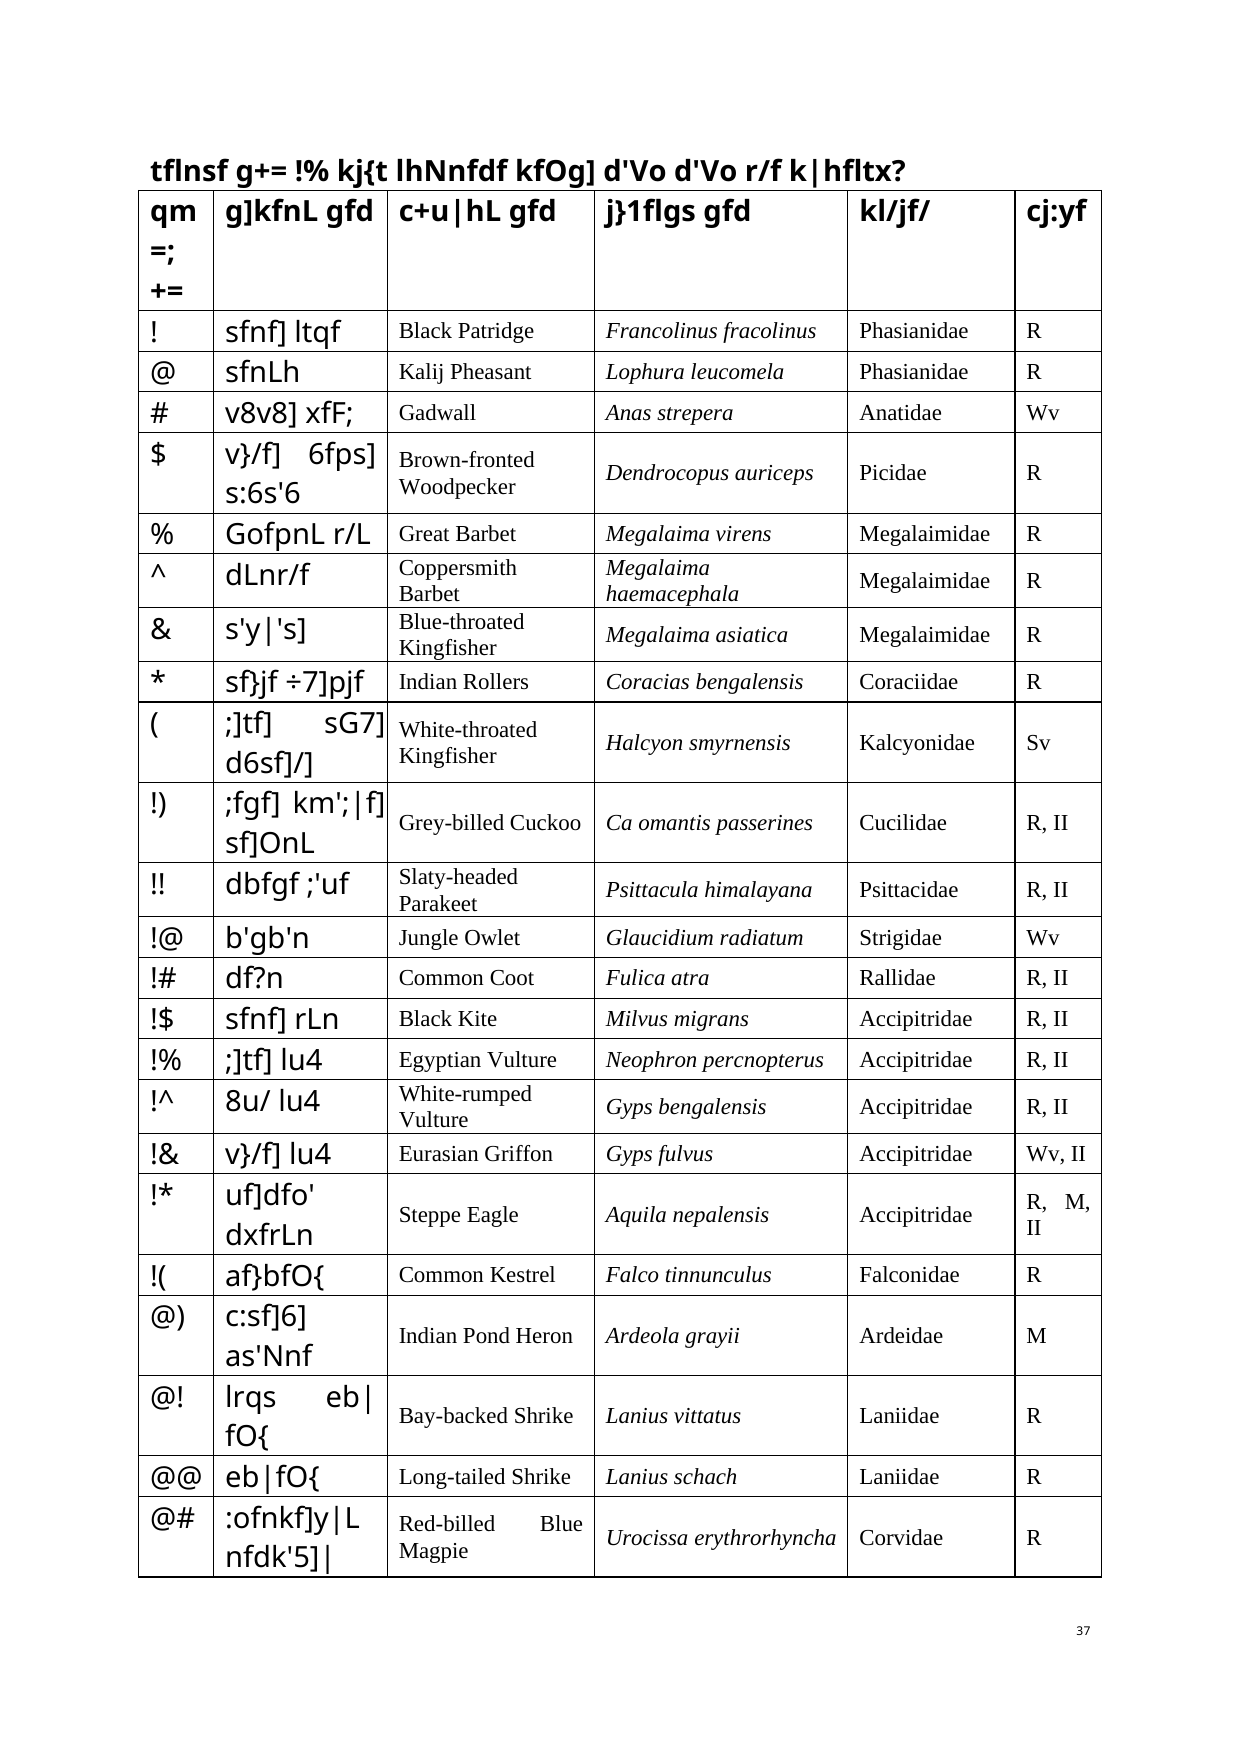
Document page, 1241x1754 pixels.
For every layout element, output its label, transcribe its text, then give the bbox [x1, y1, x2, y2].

table_cell !! [139, 863, 213, 916]
table_cell !^ [139, 1080, 213, 1133]
table_cell $ [139, 433, 213, 512]
table_cell @@ [139, 1456, 213, 1496]
table_cell R [1016, 352, 1101, 391]
table_cell @# [139, 1497, 213, 1576]
table_cell Brown-fronted Woodpecker [388, 433, 594, 512]
table_cell ;]tf] sG7] d6sf]/] [214, 703, 387, 782]
table_cell GofpnL r/L [214, 514, 387, 553]
table_cell !( [139, 1255, 213, 1294]
table_cell Ca omantis passerines [595, 783, 847, 862]
table_cell Steppe Eagle [388, 1174, 594, 1254]
table_cell Megalaimidae [848, 554, 1014, 607]
table_cell !@ [139, 917, 213, 957]
table_cell Black Patridge [388, 311, 594, 351]
table_cell Psittacidae [848, 863, 1014, 916]
table_cell Falco tinnunculus [595, 1255, 847, 1294]
table_cell :ofnkf]y|L nfdk'5]| [214, 1497, 387, 1576]
table_cell R [1016, 1456, 1101, 1496]
table_cell dbfgf ;'uf [214, 863, 387, 916]
table_cell Gyps fulvus [595, 1134, 847, 1173]
table_cell Grey-billed Cuckoo [388, 783, 594, 862]
table_cell Great Barbet [388, 514, 594, 553]
table_cell ( [139, 703, 213, 782]
table_cell Blue-throated Kingfisher [388, 608, 594, 661]
table_cell @) [139, 1296, 213, 1375]
table_cell Accipitridae [848, 1174, 1014, 1254]
table_cell c:sf]6] as'Nnf [214, 1296, 387, 1375]
table_cell R [1016, 311, 1101, 351]
table_cell !% [139, 1039, 213, 1079]
table_cell Megalaima haemacephala [595, 554, 847, 607]
table_cell v}/f] 6fps] s:6s'6 [214, 433, 387, 512]
table_cell Kalcyonidae [848, 703, 1014, 782]
table_cell & [139, 608, 213, 661]
table_cell Red-billed Blue Magpie [388, 1497, 594, 1576]
table_cell Eurasian Griffon [388, 1134, 594, 1173]
table_cell R [1016, 433, 1101, 512]
table_cell !& [139, 1134, 213, 1173]
table_cell Anas strepera [595, 392, 847, 432]
table_cell Wv [1016, 917, 1101, 957]
table_cell Indian Rollers [388, 662, 594, 701]
table_cell Accipitridae [848, 999, 1014, 1038]
table_cell Francolinus fracolinus [595, 311, 847, 351]
table_cell Strigidae [848, 917, 1014, 957]
table_cell # [139, 392, 213, 432]
table_cell Common Kestrel [388, 1255, 594, 1294]
table_cell b'gb'n [214, 917, 387, 957]
table_cell sfnf] rLn [214, 999, 387, 1038]
table_cell Indian Pond Heron [388, 1296, 594, 1375]
table_cell Rallidae [848, 958, 1014, 997]
table_cell Falconidae [848, 1255, 1014, 1294]
table_cell Megalaimidae [848, 608, 1014, 661]
table_cell ;]tf] lu4 [214, 1039, 387, 1079]
table_cell * [139, 662, 213, 701]
table_cell af}bfO{ [214, 1255, 387, 1294]
table_cell v}/f] lu4 [214, 1134, 387, 1173]
table_cell Jungle Owlet [388, 917, 594, 957]
table_cell Ardeola grayii [595, 1296, 847, 1375]
table_cell ;fgf] km';|f] sf]OnL [214, 783, 387, 862]
table_cell 8u/ lu4 [214, 1080, 387, 1133]
table_cell Sv [1016, 703, 1101, 782]
table_cell Corvidae [848, 1497, 1014, 1576]
table_cell Gyps bengalensis [595, 1080, 847, 1133]
table_cell lrqs eb|fO{ [214, 1376, 387, 1455]
table_cell R, II [1016, 863, 1101, 916]
table_cell dLnr/f [214, 554, 387, 607]
table_cell !* [139, 1174, 213, 1254]
table_cell Aquila nepalensis [595, 1174, 847, 1254]
table_cell R [1016, 608, 1101, 661]
table_cell Accipitridae [848, 1080, 1014, 1133]
table_cell Common Coot [388, 958, 594, 997]
table_cell Accipitridae [848, 1134, 1014, 1173]
table_cell Glaucidium radiatum [595, 917, 847, 957]
table_cell White-rumped Vulture [388, 1080, 594, 1133]
table_cell R, II [1016, 1080, 1101, 1133]
table_cell sfnf] ltqf [214, 311, 387, 351]
table_cell Lanius vittatus [595, 1376, 847, 1455]
table_cell Fulica atra [595, 958, 847, 997]
table_header qm=;+= [139, 191, 213, 310]
table_cell Neophron percnopterus [595, 1039, 847, 1079]
table_cell Long-tailed Shrike [388, 1456, 594, 1496]
table_cell !) [139, 783, 213, 862]
table_cell Laniidae [848, 1376, 1014, 1455]
table_cell Phasianidae [848, 311, 1014, 351]
table_cell R [1016, 514, 1101, 553]
table_cell Accipitridae [848, 1039, 1014, 1079]
table_cell Phasianidae [848, 352, 1014, 391]
table_header j}1flgs gfd [595, 191, 847, 310]
table_cell R, II [1016, 999, 1101, 1038]
table_cell Coppersmith Barbet [388, 554, 594, 607]
table_cell Laniidae [848, 1456, 1014, 1496]
table_cell df?n [214, 958, 387, 997]
table_cell M [1016, 1296, 1101, 1375]
table_cell eb|fO{ [214, 1456, 387, 1496]
table_cell ^ [139, 554, 213, 607]
table_header g]kfnL gfd [214, 191, 387, 310]
table_cell sf}jf ÷7]pjf [214, 662, 387, 701]
table_cell Lanius schach [595, 1456, 847, 1496]
text tflnsf g+= !% kj{t lhNnfdf kfOg] d'Vo d'Vo r/f k|hfltx? [150, 150, 1090, 190]
table_cell @! [139, 1376, 213, 1455]
table_cell % [139, 514, 213, 553]
table_cell Cucilidae [848, 783, 1014, 862]
table_cell R [1016, 1376, 1101, 1455]
table_cell !$ [139, 999, 213, 1038]
table_cell Megalaimidae [848, 514, 1014, 553]
table_cell Milvus migrans [595, 999, 847, 1038]
table_cell v8v8] xfF; [214, 392, 387, 432]
table_cell Egyptian Vulture [388, 1039, 594, 1079]
table_cell R [1016, 662, 1101, 701]
table_cell Black Kite [388, 999, 594, 1038]
table_cell R, II [1016, 1039, 1101, 1079]
table_cell R [1016, 1255, 1101, 1294]
table_cell Megalaima virens [595, 514, 847, 553]
table_cell Coracias bengalensis [595, 662, 847, 701]
table_cell Anatidae [848, 392, 1014, 432]
table_cell !# [139, 958, 213, 997]
table_cell Dendrocopus auriceps [595, 433, 847, 512]
table_cell Wv, II [1016, 1134, 1101, 1173]
table_cell Urocissa erythrorhyncha [595, 1497, 847, 1576]
table_cell Kalij Pheasant [388, 352, 594, 391]
table_cell Megalaima asiatica [595, 608, 847, 661]
table_cell sfnLh [214, 352, 387, 391]
table_header kl/jf/ [848, 191, 1014, 310]
table_header cj:yf [1016, 191, 1101, 310]
table_cell White-throated Kingfisher [388, 703, 594, 782]
table_cell R [1016, 1497, 1101, 1576]
table_cell Halcyon smyrnensis [595, 703, 847, 782]
table_cell Psittacula himalayana [595, 863, 847, 916]
table_cell @ [139, 352, 213, 391]
table_cell Gadwall [388, 392, 594, 432]
table_cell s'y|'s] [214, 608, 387, 661]
table_cell Ardeidae [848, 1296, 1014, 1375]
table_cell Lophura leucomela [595, 352, 847, 391]
table_cell R, II [1016, 783, 1101, 862]
table_cell R, M, II [1016, 1174, 1101, 1254]
table_cell Slaty-headed Parakeet [388, 863, 594, 916]
table_cell ! [139, 311, 213, 351]
table_cell R, II [1016, 958, 1101, 997]
table_cell Bay-backed Shrike [388, 1376, 594, 1455]
table_cell uf]dfo' dxfrLn [214, 1174, 387, 1254]
table_header c+u|hL gfd [388, 191, 594, 310]
table_cell Coraciidae [848, 662, 1014, 701]
table_cell Wv [1016, 392, 1101, 432]
table_cell R [1016, 554, 1101, 607]
table_cell Picidae [848, 433, 1014, 512]
